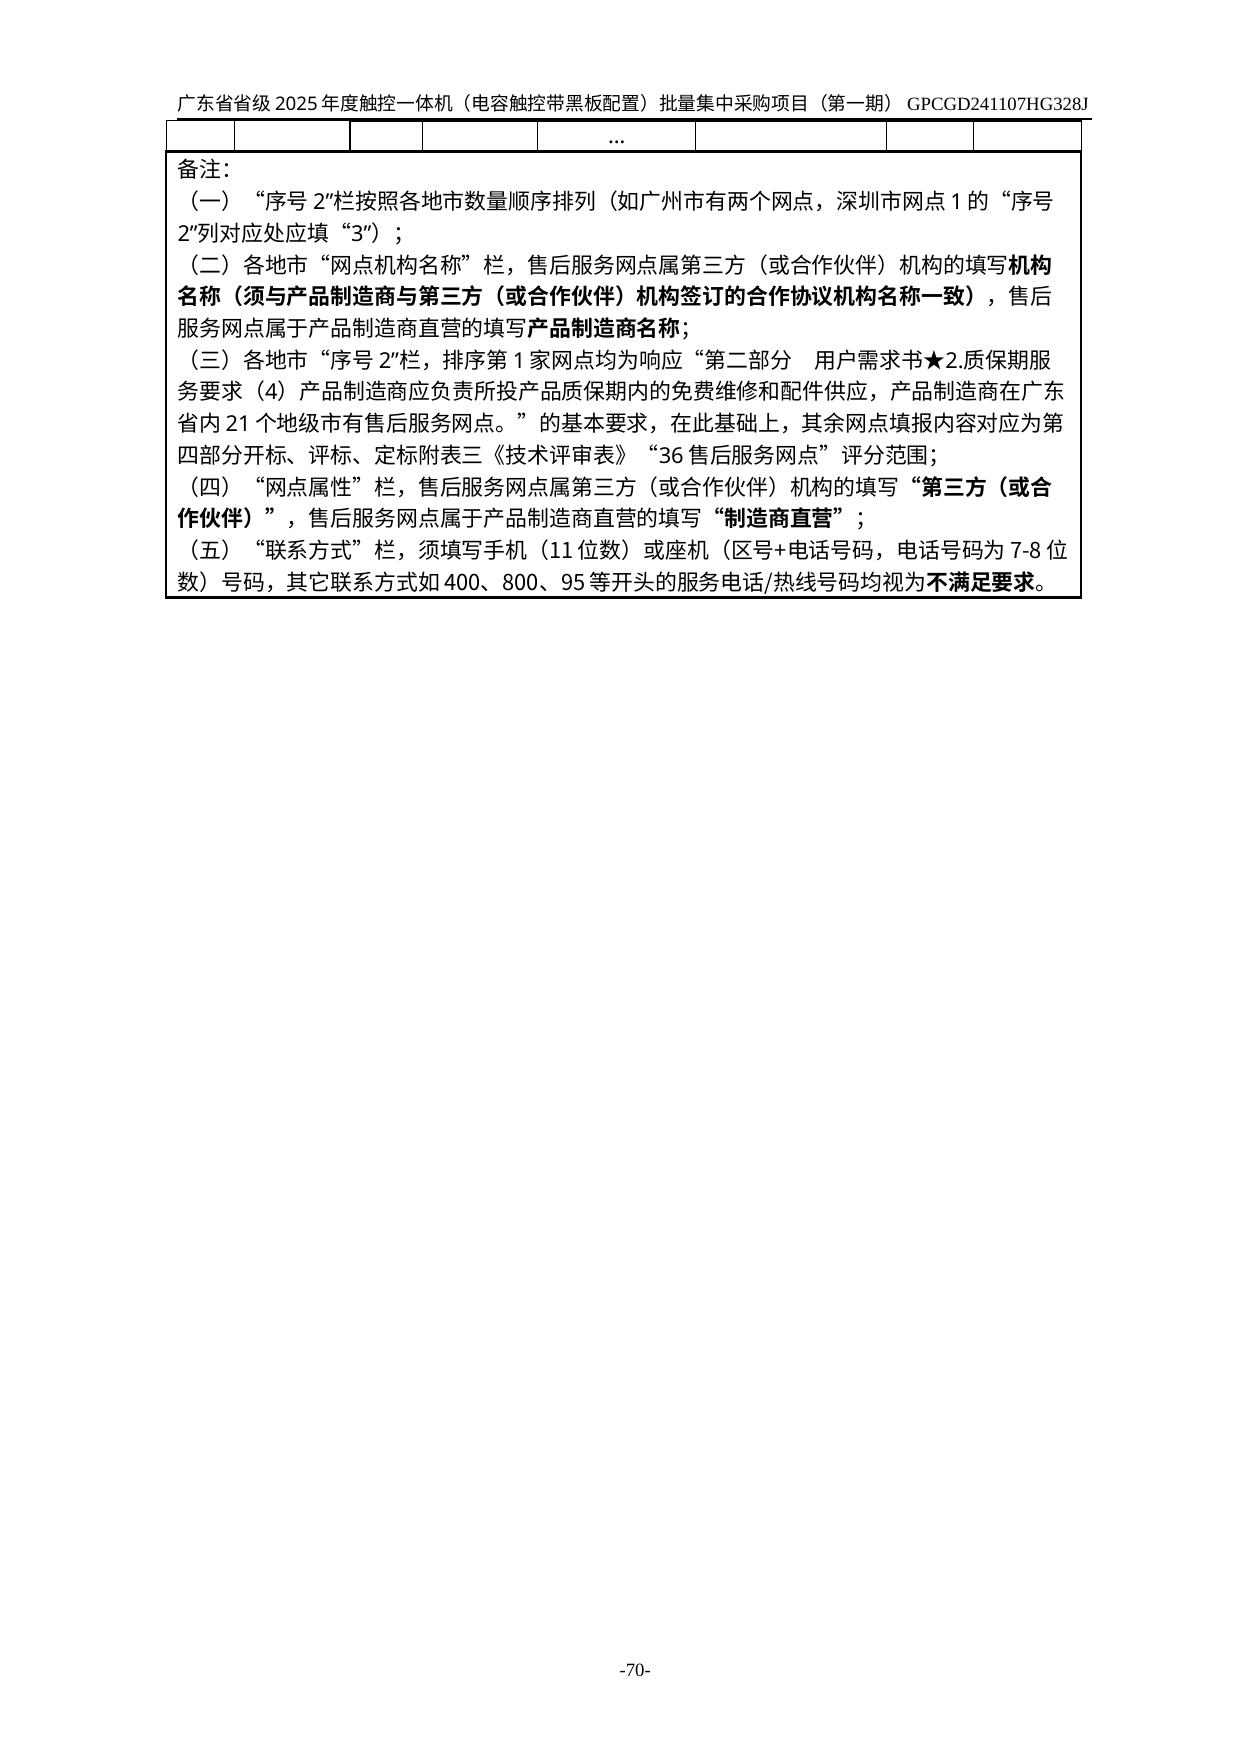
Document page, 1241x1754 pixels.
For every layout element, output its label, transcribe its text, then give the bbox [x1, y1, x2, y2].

table_cell [351, 122, 422, 150]
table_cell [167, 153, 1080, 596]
table_cell [423, 122, 537, 150]
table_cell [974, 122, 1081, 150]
table_cell … [538, 122, 695, 150]
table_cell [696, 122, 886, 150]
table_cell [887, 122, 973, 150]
